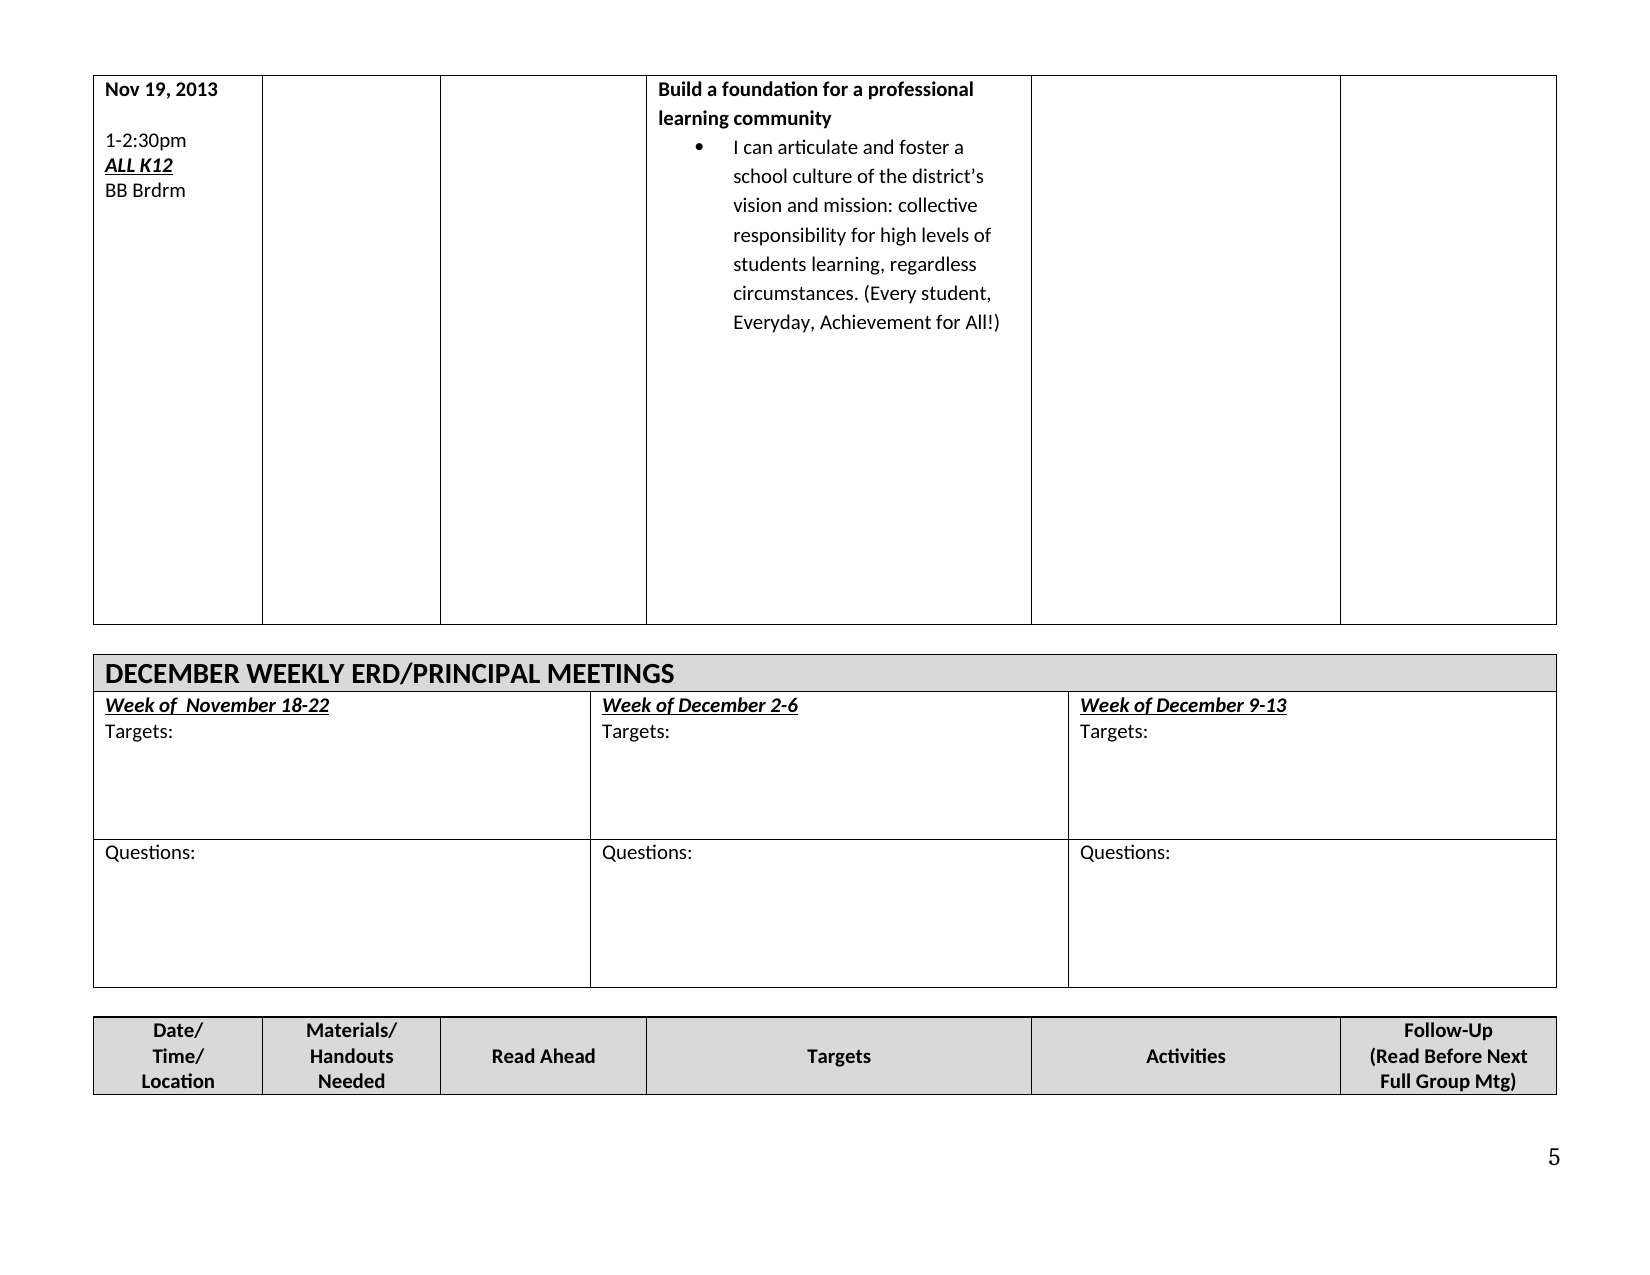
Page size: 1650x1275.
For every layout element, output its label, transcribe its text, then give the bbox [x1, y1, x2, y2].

table_cell Nov 19, 2013 1-2:30pm ALL K12 BB Brdrm [94, 76, 262, 624]
table_header Read Ahead [441, 1018, 646, 1094]
table_cell [441, 76, 646, 624]
table_header DECEMBER WEEKLY ERD/PRINCIPAL MEETINGS [94, 655, 1556, 691]
table_cell Week of November 18-22 Targets: [94, 692, 590, 838]
table_header Targets [647, 1018, 1031, 1094]
table_cell Week of December 9-13 Targets: [1069, 692, 1556, 838]
table_cell [263, 76, 440, 624]
table_cell Questions: [591, 840, 1068, 987]
table_cell [1032, 76, 1340, 624]
table_header Follow-Up (Read Before Next Full Group Mtg) [1341, 1018, 1556, 1094]
table_header Activities [1032, 1018, 1340, 1094]
table_header Materials/ Handouts Needed [263, 1018, 440, 1094]
table_cell Questions: [94, 840, 590, 987]
table_cell Questions: [1069, 840, 1556, 987]
table_header Date/ Time/ Location [94, 1018, 262, 1094]
table_cell Build a foundation for a professional learning community I can articulate and foster a school culture of the district’s vision and mission: collective responsibility for high levels of students learning, regardless circumstances. (Every student, Everyday, Achievement for All!) [647, 76, 1031, 624]
table_cell Week of December 2-6 Targets: [591, 692, 1068, 838]
table_cell [1341, 76, 1556, 624]
